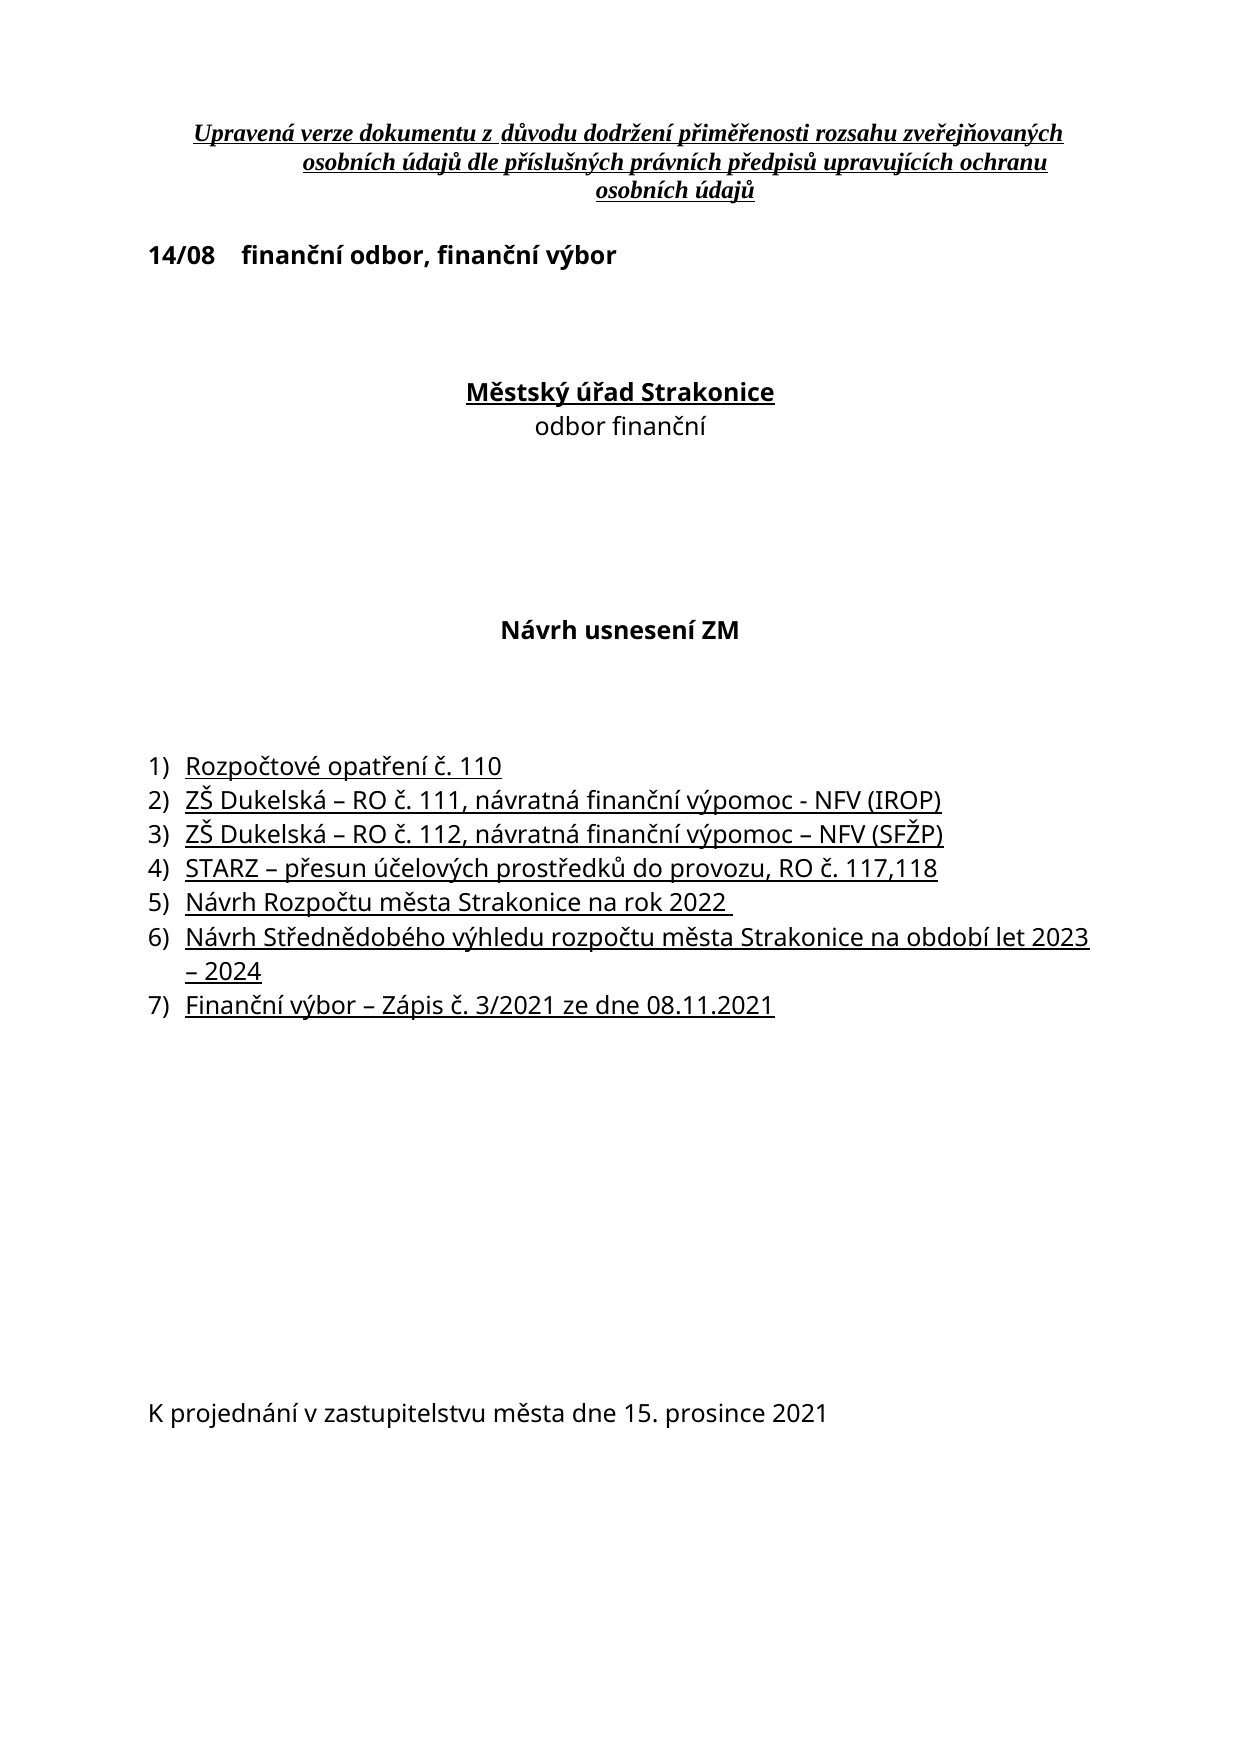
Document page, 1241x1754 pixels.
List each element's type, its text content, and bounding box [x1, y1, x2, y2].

subtitle 14/08 finanční odbor, finanční výbor [148, 238, 1092, 272]
text odbor finanční [148, 408, 1092, 442]
list Finanční výbor – Zápis č. 3/2021 ze dne 08.11.2021 [148, 987, 1092, 1021]
list ZŠ Dukelská – RO č. 111, návratná finanční výpomoc - NFV (IROP) [148, 783, 1092, 817]
text K projednání v zastupitelstvu města dne 15. prosince 2021 [148, 1396, 1092, 1430]
text Městský úřad Strakonice [148, 374, 1092, 408]
list Návrh Střednědobého výhledu rozpočtu města Strakonice na období let 2023 – 2024 [148, 919, 1092, 987]
list STARZ – přesun účelových prostředků do provozu, RO č. 117,118 [148, 851, 1092, 885]
list Rozpočtové opatření č. 110 [148, 749, 1092, 783]
list Návrh Rozpočtu města Strakonice na rok 2022 [148, 885, 1092, 919]
text Upravená verze dokumentu z důvodu dodržení přiměřenosti rozsahu zveřejňovaných osobních údajů dle příslušných právních předpisů upravujících ochranu osobních údajů [148, 118, 1092, 204]
text Návrh usnesení ZM [148, 613, 1092, 647]
list ZŠ Dukelská – RO č. 112, návratná finanční výpomoc – NFV (SFŽP) [148, 817, 1092, 851]
